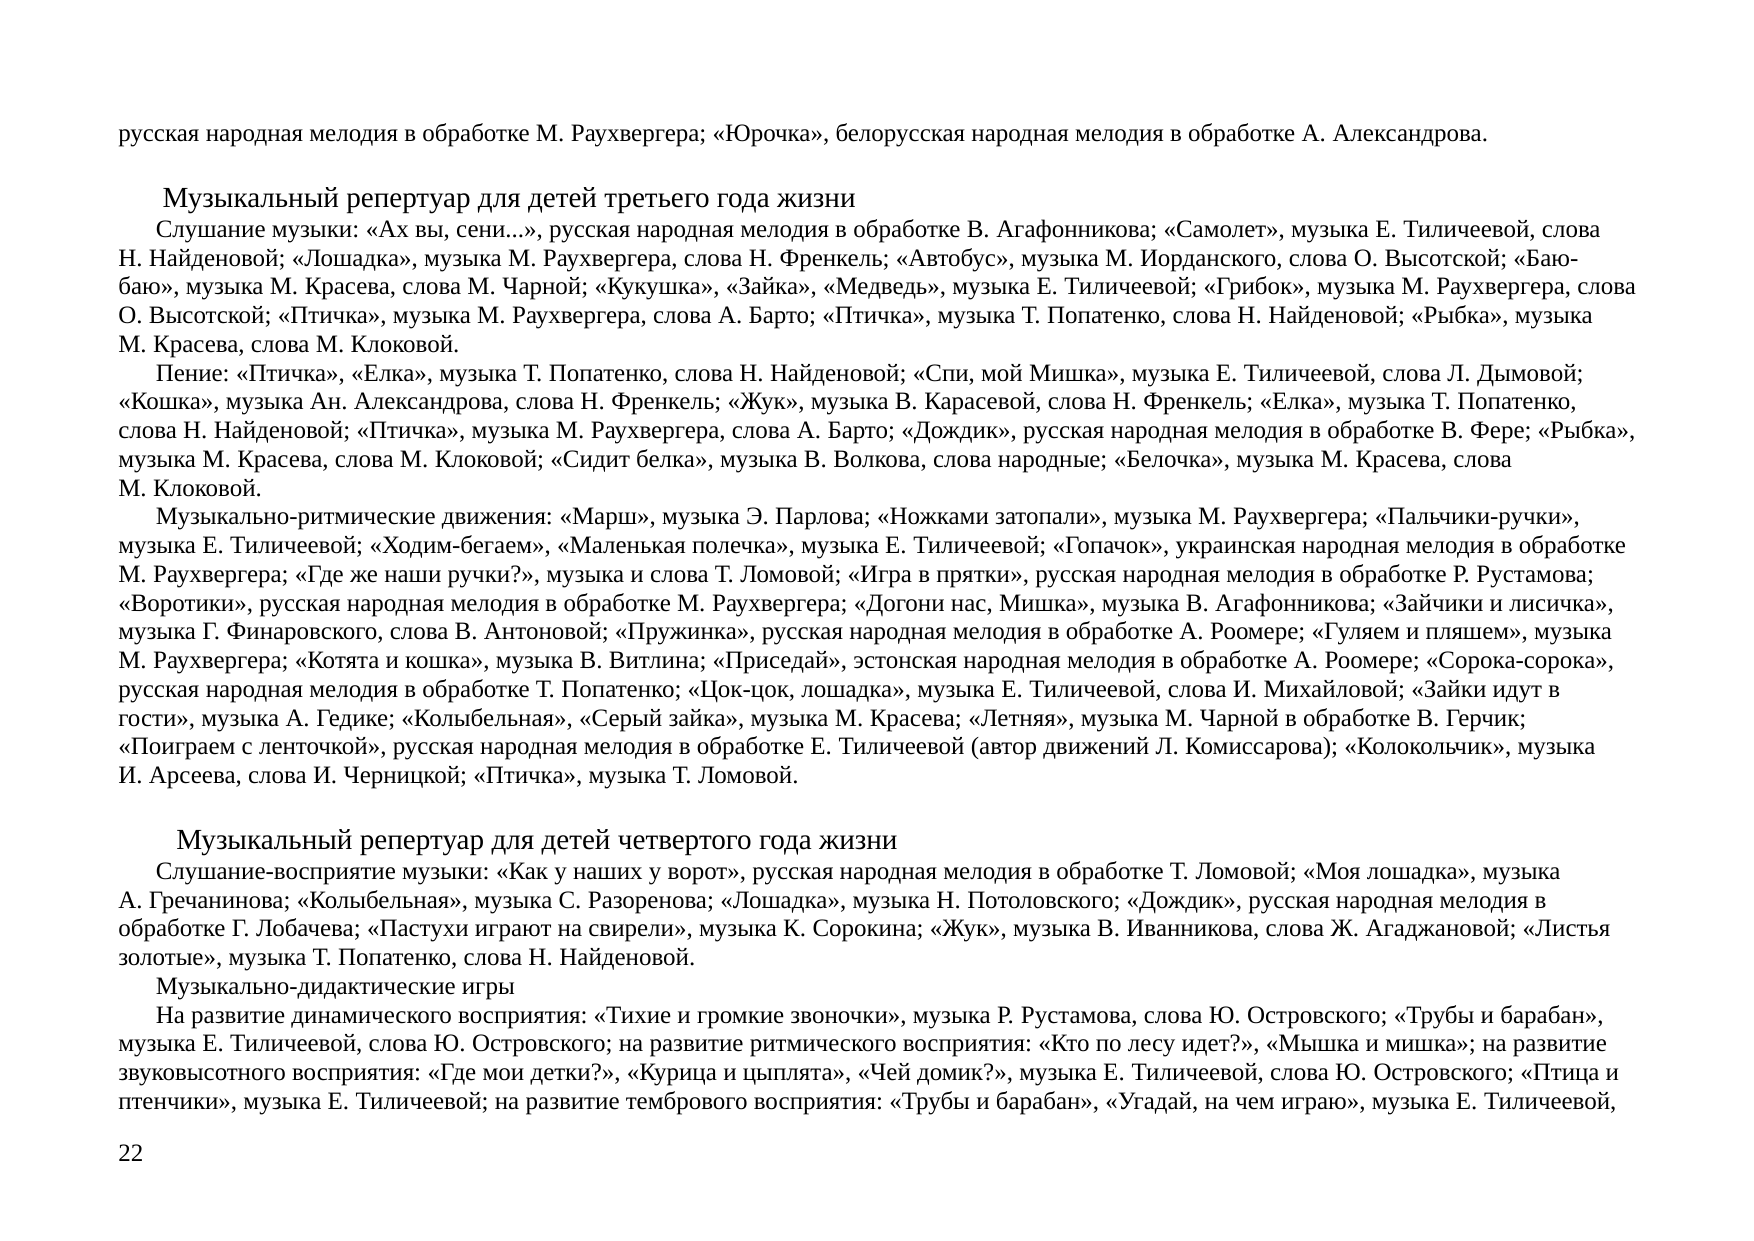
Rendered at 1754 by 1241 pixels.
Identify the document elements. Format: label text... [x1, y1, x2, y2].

text Слушание музыки: «Ах вы, сени...», русская народная мелодия в обработке В. Агафонникова; «Самолет», музыка Е. Тиличеевой, слова Н. Найденовой; «Лошадка», музыка М. Раухвергера, слова Н. Френкель; «Автобус», музыка М. Иорданского, слова О. Высотской; «Баю-баю», музыка М. Красева, слова М. Чарной; «Кукушка», «Зайка», «Медведь», музыка Е. Тиличеевой; «Грибок», музыка М. Раухвергера, слова О. Высотской; «Птичка», музыка М. Раухвергера, слова А. Барто; «Птичка», музыка Т. Попатенко, слова Н. Найденовой; «Рыбка», музыка М. Красева, слова М. Клоковой. Пение: «Птичка», «Елка», музыка Т. Попатенко, слова Н. Найденовой; «Спи, мой Мишка», музыка Е. Тиличеевой, слова Л. Дымовой; «Кошка», музыка Ан. Александрова, слова Н. Френкель; «Жук», музыка В. Карасевой, слова Н. Френкель; «Елка», музыка Т. Попатенко, слова Н. Найденовой; «Птичка», музыка М. Раухвергера, слова А. Барто; «Дождик», русская народная мелодия в обработке В. Фере; «Рыбка», музыка М. Красева, слова М. Клоковой; «Сидит белка», музыка В. Волкова, слова народные; «Белочка», музыка М. Красева, слова М. Клоковой. Музыкально-ритмические движения: «Марш», музыка Э. Парлова; «Ножками затопали», музыка М. Раухвергера; «Пальчики-ручки», музыка Е. Тиличеевой; «Ходим-бегаем», «Маленькая полечка», музыка Е. Тиличеевой; «Гопачок», украинская народная мелодия в обработке М. Раухвергера; «Где же наши ручки?», музыка и слова Т. Ломовой; «Игра в прятки», русская народная мелодия в обработке Р. Рустамова; «Воротики», русская народная мелодия в обработке М. Раухвергера; «Догони нас, Мишка», музыка В. Агафонникова; «Зайчики и лисичка», музыка Г. Финаровского, слова В. Антоновой; «Пружинка», русская народная мелодия в обработке А. Роомере; «Гуляем и пляшем», музыка М. Раухвергера; «Котята и кошка», музыка В. Витлина; «Приседай», эстонская народная мелодия в обработке А. Роомере; «Сорока-сорока», русская народная мелодия в обработке Т. Попатенко; «Цок-цок, лошадка», музыка Е. Тиличеевой, слова И. Михайловой; «Зайки идут в гости», музыка А. Гедике; «Колыбельная», «Серый зайка», музыка М. Красева; «Летняя», музыка М. Чарной в обработке В. Герчик; «Поиграем с ленточкой», русская народная мелодия в обработке Е. Тиличеевой (автор движений Л. Комиссарова); «Колокольчик», музыка И. Арсеева, слова И. Черницкой; «Птичка», музыка Т. Ломовой. [118, 214, 1636, 789]
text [118, 1000, 1636, 1115]
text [118, 118, 1636, 147]
text Музыкальный репертуар для детей четвертого года жизни [118, 822, 1636, 856]
text Слушание-восприятие музыки: «Как у наших у ворот», русская народная мелодия в обработке Т. Ломовой; «Моя лошадка», музыка А. Гречанинова; «Колыбельная», музыка С. Разоренова; «Лошадка», музыка Н. Потоловского; «Дождик», русская народная мелодия в обработке Г. Лобачева; «Пастухи играют на свирели», музыка К. Сорокина; «Жук», музыка В. Иванникова, слова Ж. Агаджановой; «Листья золотые», музыка Т. Попатенко, слова Н. Найденовой. [118, 856, 1636, 971]
text Музыкально-дидактические игры [118, 971, 1636, 1000]
text Музыкальный репертуар для детей третьего года жизни [118, 180, 1636, 214]
